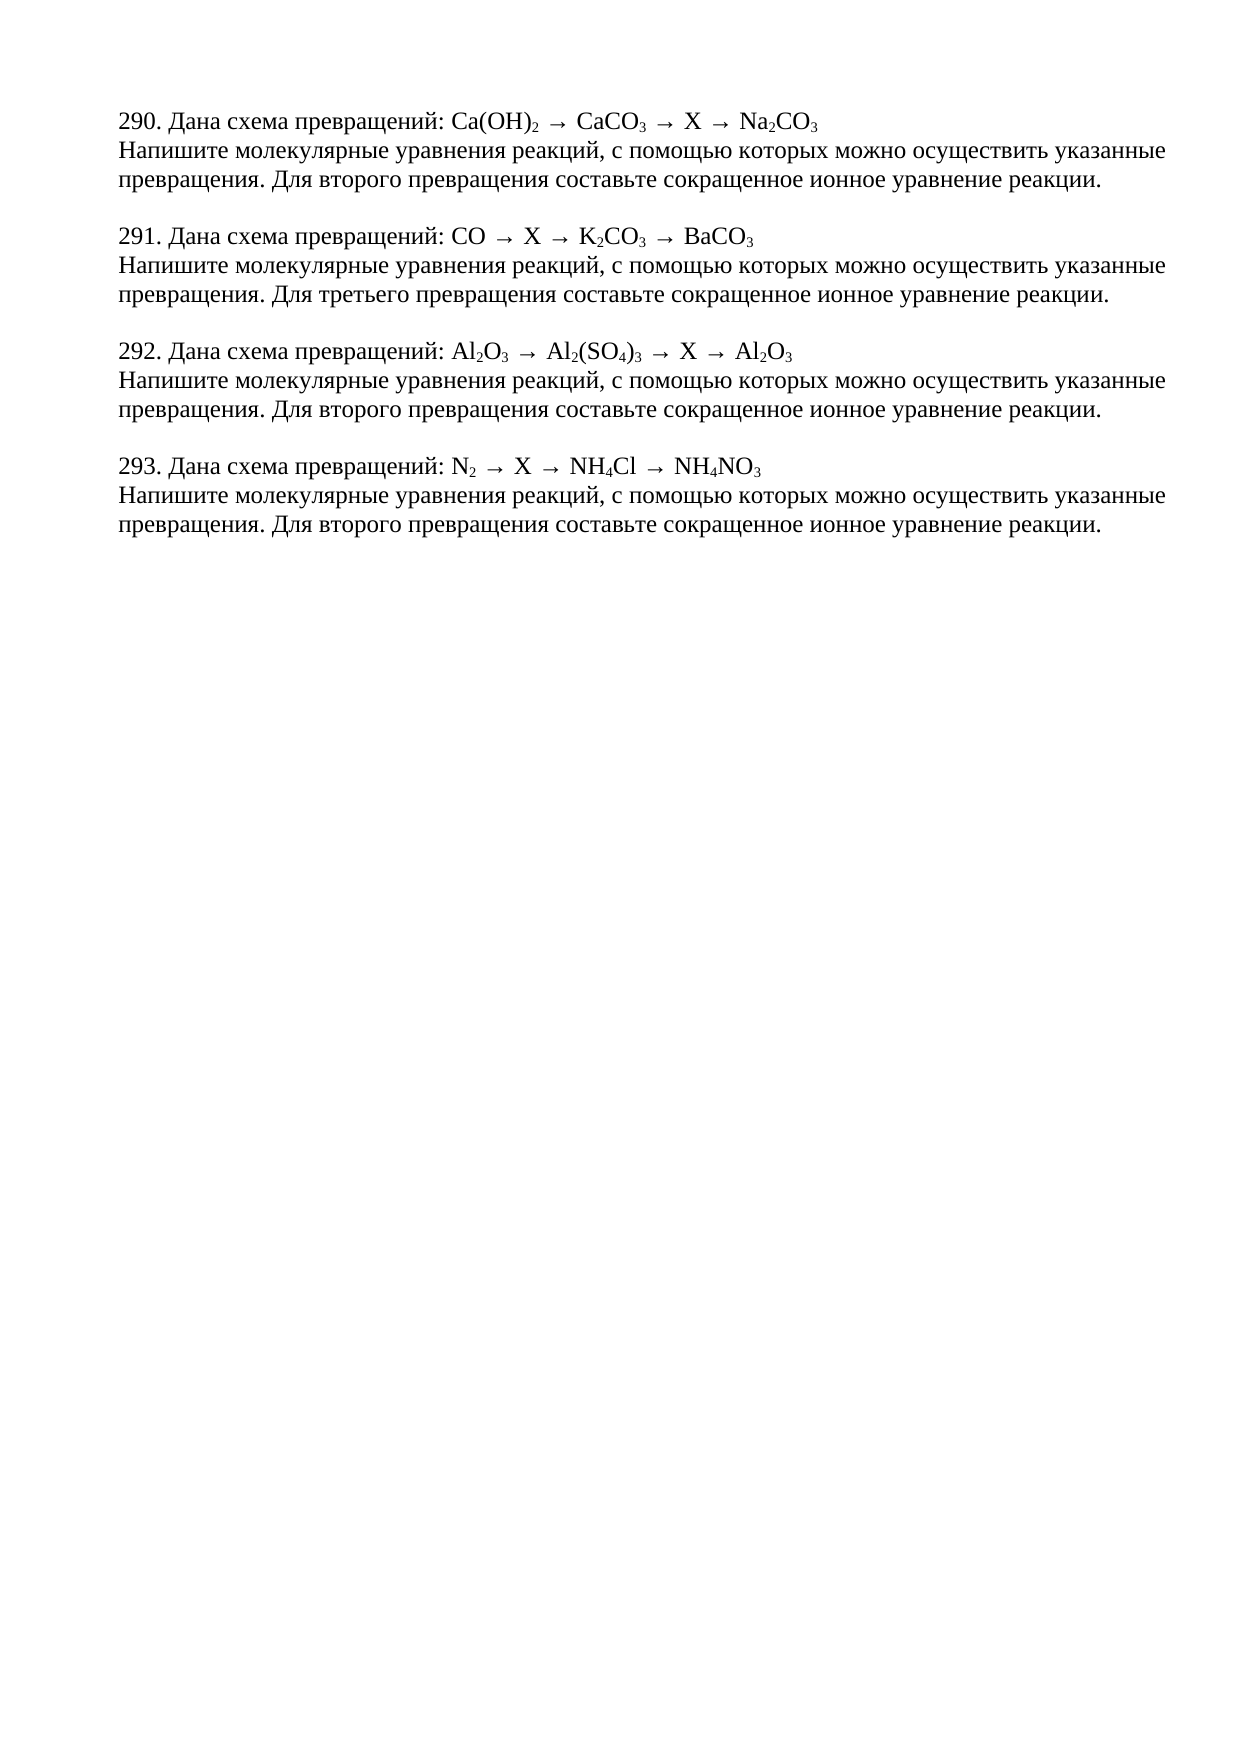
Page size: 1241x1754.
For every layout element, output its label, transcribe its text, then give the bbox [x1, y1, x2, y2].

text 291. Дана схема превращений: CO → X → K2CO3 → BaCO3 [118, 221, 1167, 250]
text 292. Дана схема превращений: Al2O3 → Al2(SO4)3 → X → Al2O3 [118, 336, 1167, 365]
text 293. Дана схема превращений: N2 → X → NH4Cl → NH4NO3 [118, 451, 1167, 480]
text 290. Дана схема превращений: Ca(OH)2 → CaCO3 → X → Na2CO3 [118, 106, 1167, 135]
